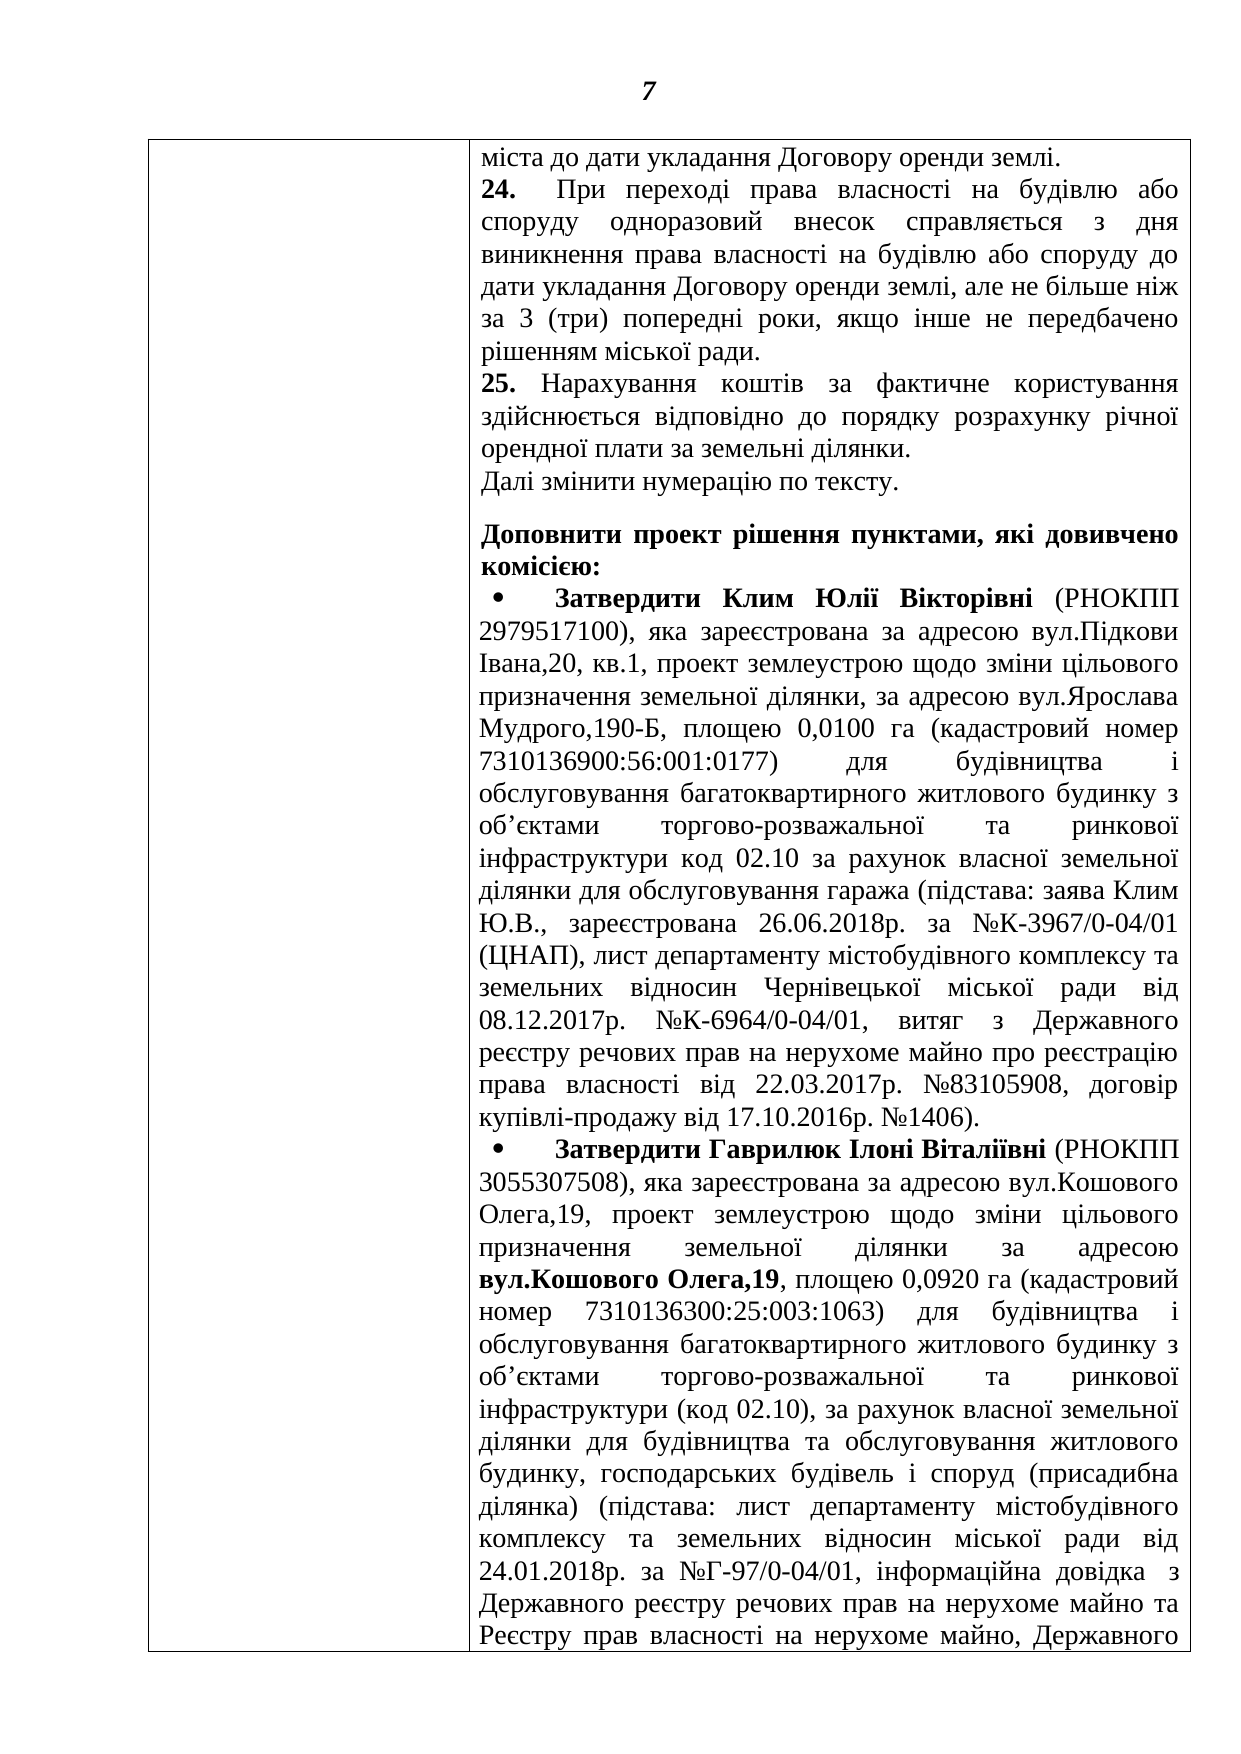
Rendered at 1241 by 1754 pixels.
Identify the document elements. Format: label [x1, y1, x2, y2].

table_cell [149, 140, 469, 1651]
table_cell [470, 140, 1190, 1651]
